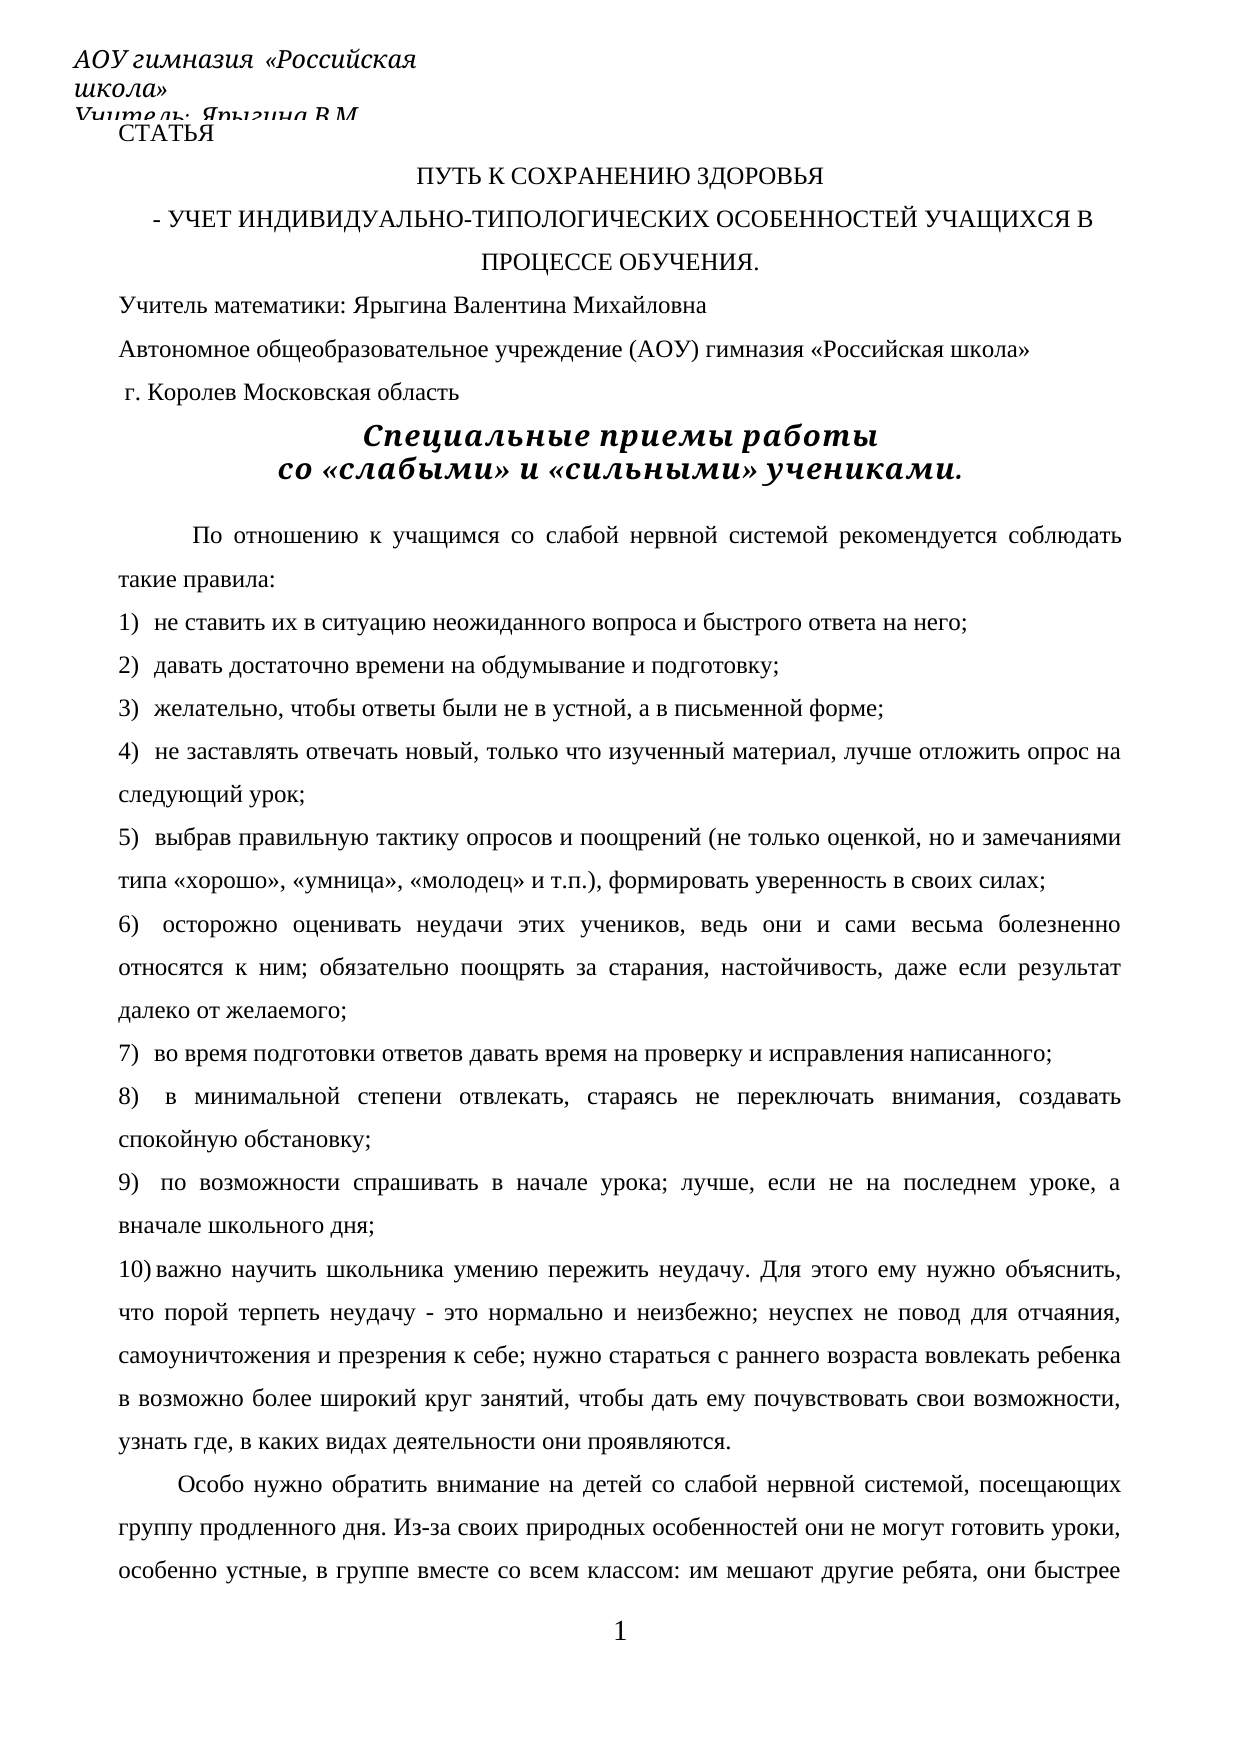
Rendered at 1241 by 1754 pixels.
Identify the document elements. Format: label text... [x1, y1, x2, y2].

list осторожно оценивать неудачи этих учеников, ведь они и сами весьма болезненно относятся к ним; обязательно поощрять за старания, настойчивость, даже если результат далеко от желаемого; [118, 909, 1122, 1024]
text По отношению к учащимся со слабой нервной системой рекомендуется соблюдать такие правила: [118, 521, 1122, 592]
text Автономное общеобразовательное учреждение (АОУ) гимназия «Российская школа» [118, 334, 1122, 362]
list не заставлять отвечать новый, только что изученный материал, лучше отложить опрос на следующий урок; [118, 736, 1122, 808]
list важно научить школьника умению пережить неудачу. Для этого ему нужно объяснить, что порой терпеть неудачу - это нормально и неизбежно; неуспех не повод для отчаяния, самоуничтожения и презрения к себе; нужно стараться с раннего возраста вовлекать ребенка в возможно более широкий круг занятий, чтобы дать ему почувствовать свои возможности, узнать где, в каких видах деятельности они проявляются. [118, 1254, 1122, 1455]
list выбрав правильную тактику опросов и поощрений (не только оценкой, но и замечаниями типа «хорошо», «умница», «молодец» и т.п.), формировать уверенность в своих силах; [118, 822, 1122, 894]
list во время подготовки ответов давать время на проверку и исправления написанного; [118, 1038, 1122, 1067]
text ПУТЬ К СОХРАНЕНИЮ ЗДОРОВЬЯ [118, 161, 1122, 190]
list не ставить их в ситуацию неожиданного вопроса и быстрого ответа на него; [118, 607, 1122, 636]
subtitle со «слабыми» и «сильными» учениками. [118, 453, 1122, 487]
list давать достаточно времени на обдумывание и подготовку; [118, 650, 1122, 679]
list по возможности спрашивать в начале урока; лучше, если не на последнем уроке, а вначале школьного дня; [118, 1167, 1122, 1239]
list в минимальной степени отвлекать, стараясь не переключать внимания, создавать спокойную обстановку; [118, 1081, 1122, 1153]
subtitle Специальные приемы работы [118, 420, 1122, 453]
text г. Королев Московская область [118, 377, 1122, 406]
text СТАТЬЯ [118, 118, 1122, 147]
text - УЧЕТ ИНДИВИДУАЛЬНО-ТИПОЛОГИЧЕСКИХ ОСОБЕННОСТЕЙ УЧАЩИХСЯ В ПРОЦЕССЕ ОБУЧЕНИЯ. [118, 204, 1122, 276]
list желательно, чтобы ответы были не в устной, а в письменной форме; [118, 693, 1122, 722]
text Учитель математики: Ярыгина Валентина Михайловна [118, 291, 1122, 319]
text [118, 1469, 1122, 1584]
